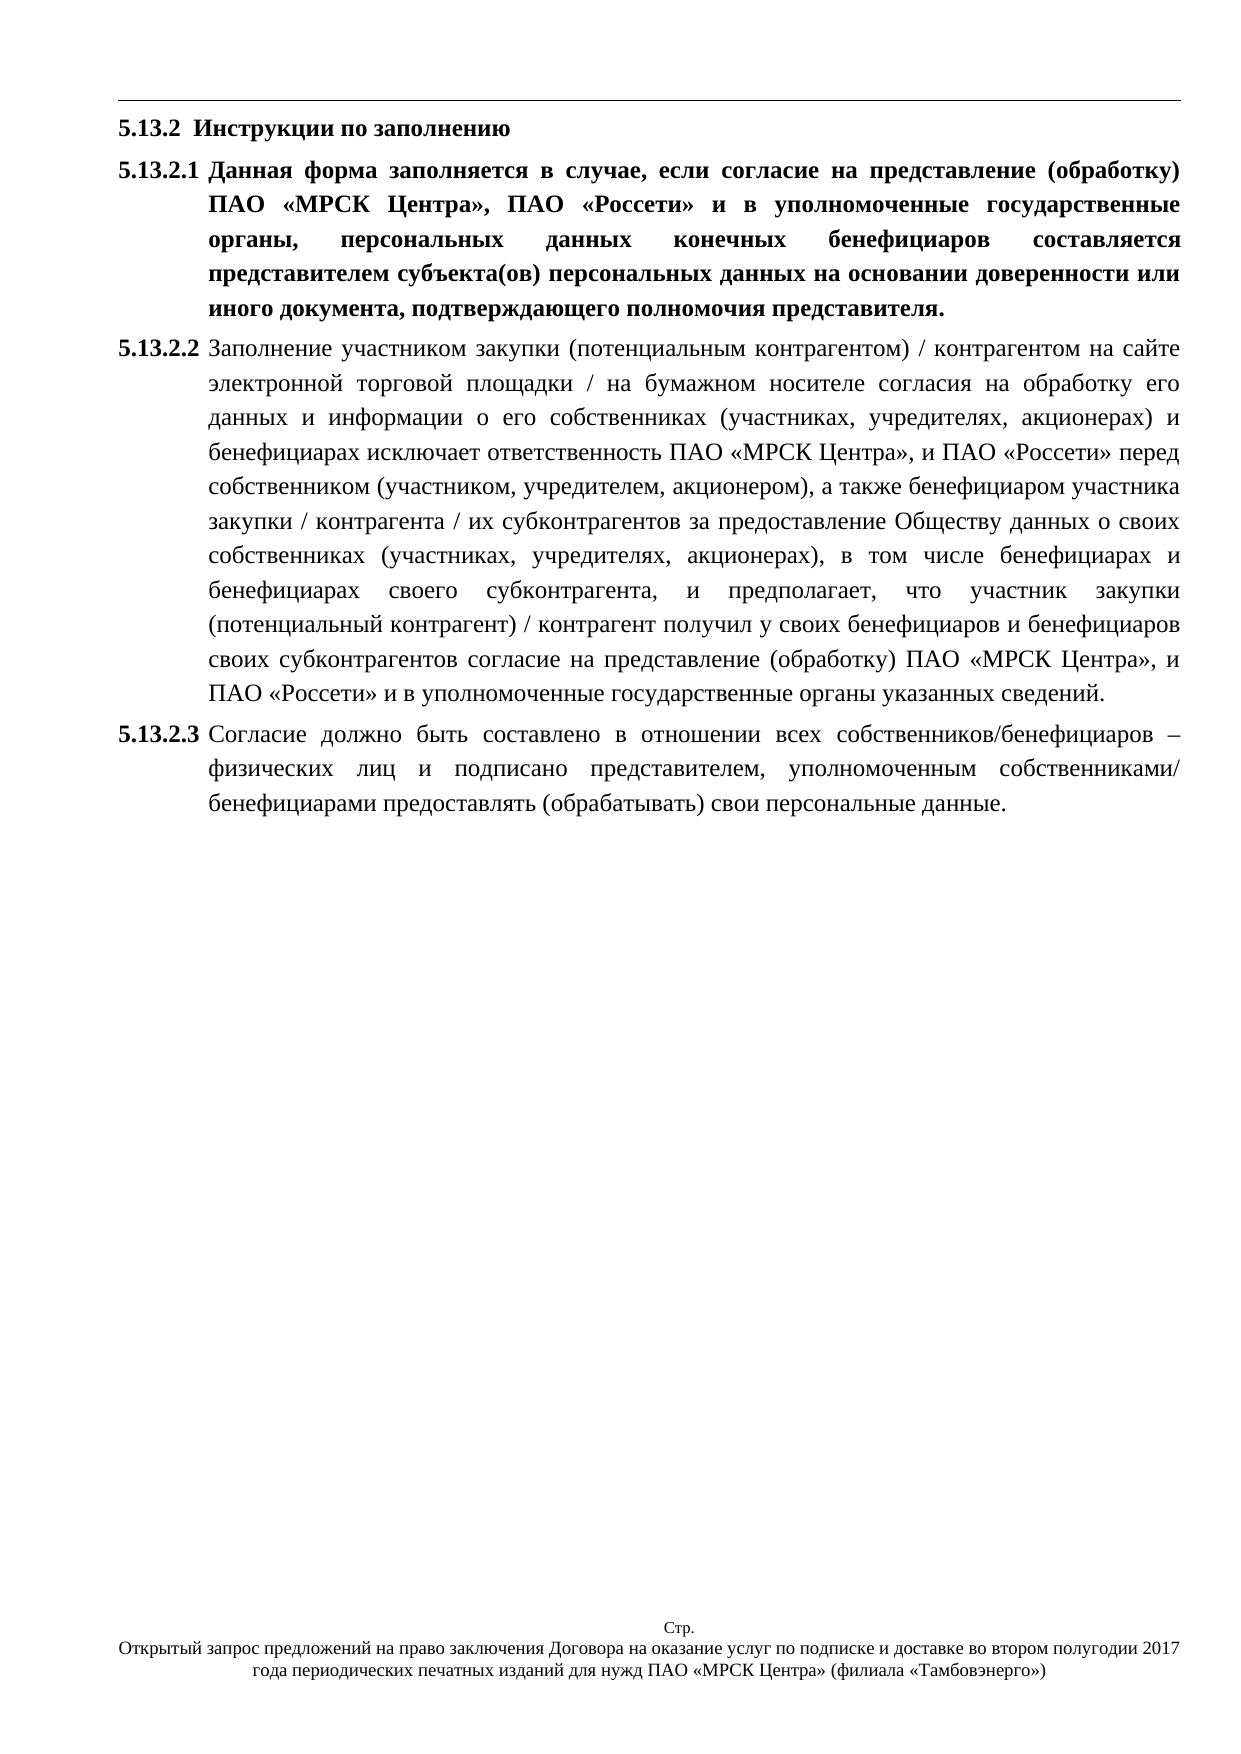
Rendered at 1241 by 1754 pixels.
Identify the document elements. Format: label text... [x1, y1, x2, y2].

list Данная форма заполняется в случае, если согласие на представление (обработку) ПАО «МРСК Центра», ПАО «Россети» и в уполномоченные государственные органы, персональных данных конечных бенефициаров составляется представителем субъекта(ов) персональных данных на основании доверенности или иного документа, подтверждающего полномочия представителя. [118, 155, 1181, 321]
list Заполнение участником закупки (потенциальным контрагентом) / контрагентом на сайте электронной торговой площадки / на бумажном носителе согласия на обработку его данных и информации о его собственниках (участниках, учредителях, акционерах) и бенефициарах исключает ответственность ПАО «МРСК Центра», и ПАО «Россети» перед собственником (участником, учредителем, акционером), а также бенефициаром участника закупки / контрагента / их субконтрагентов за предоставление Обществу данных о своих собственниках (участниках, учредителях, акционерах), в том числе бенефициарах и бенефициарах своего субконтрагента, и предполагает, что участник закупки (потенциальный контрагент) / контрагент получил у своих бенефициаров и бенефициаров своих субконтрагентов согласие на представление (обработку) ПАО «МРСК Центра», и ПАО «Россети» и в уполномоченные государственные органы указанных сведений. [118, 333, 1181, 707]
subtitle Инструкции по заполнению [118, 113, 1181, 142]
list Согласие должно быть составлено в отношении всех собственников/бенефициаров – физических лиц и подписано представителем, уполномоченным собственниками/ бенефициарами предоставлять (обрабатывать) свои персональные данные. [118, 719, 1181, 817]
